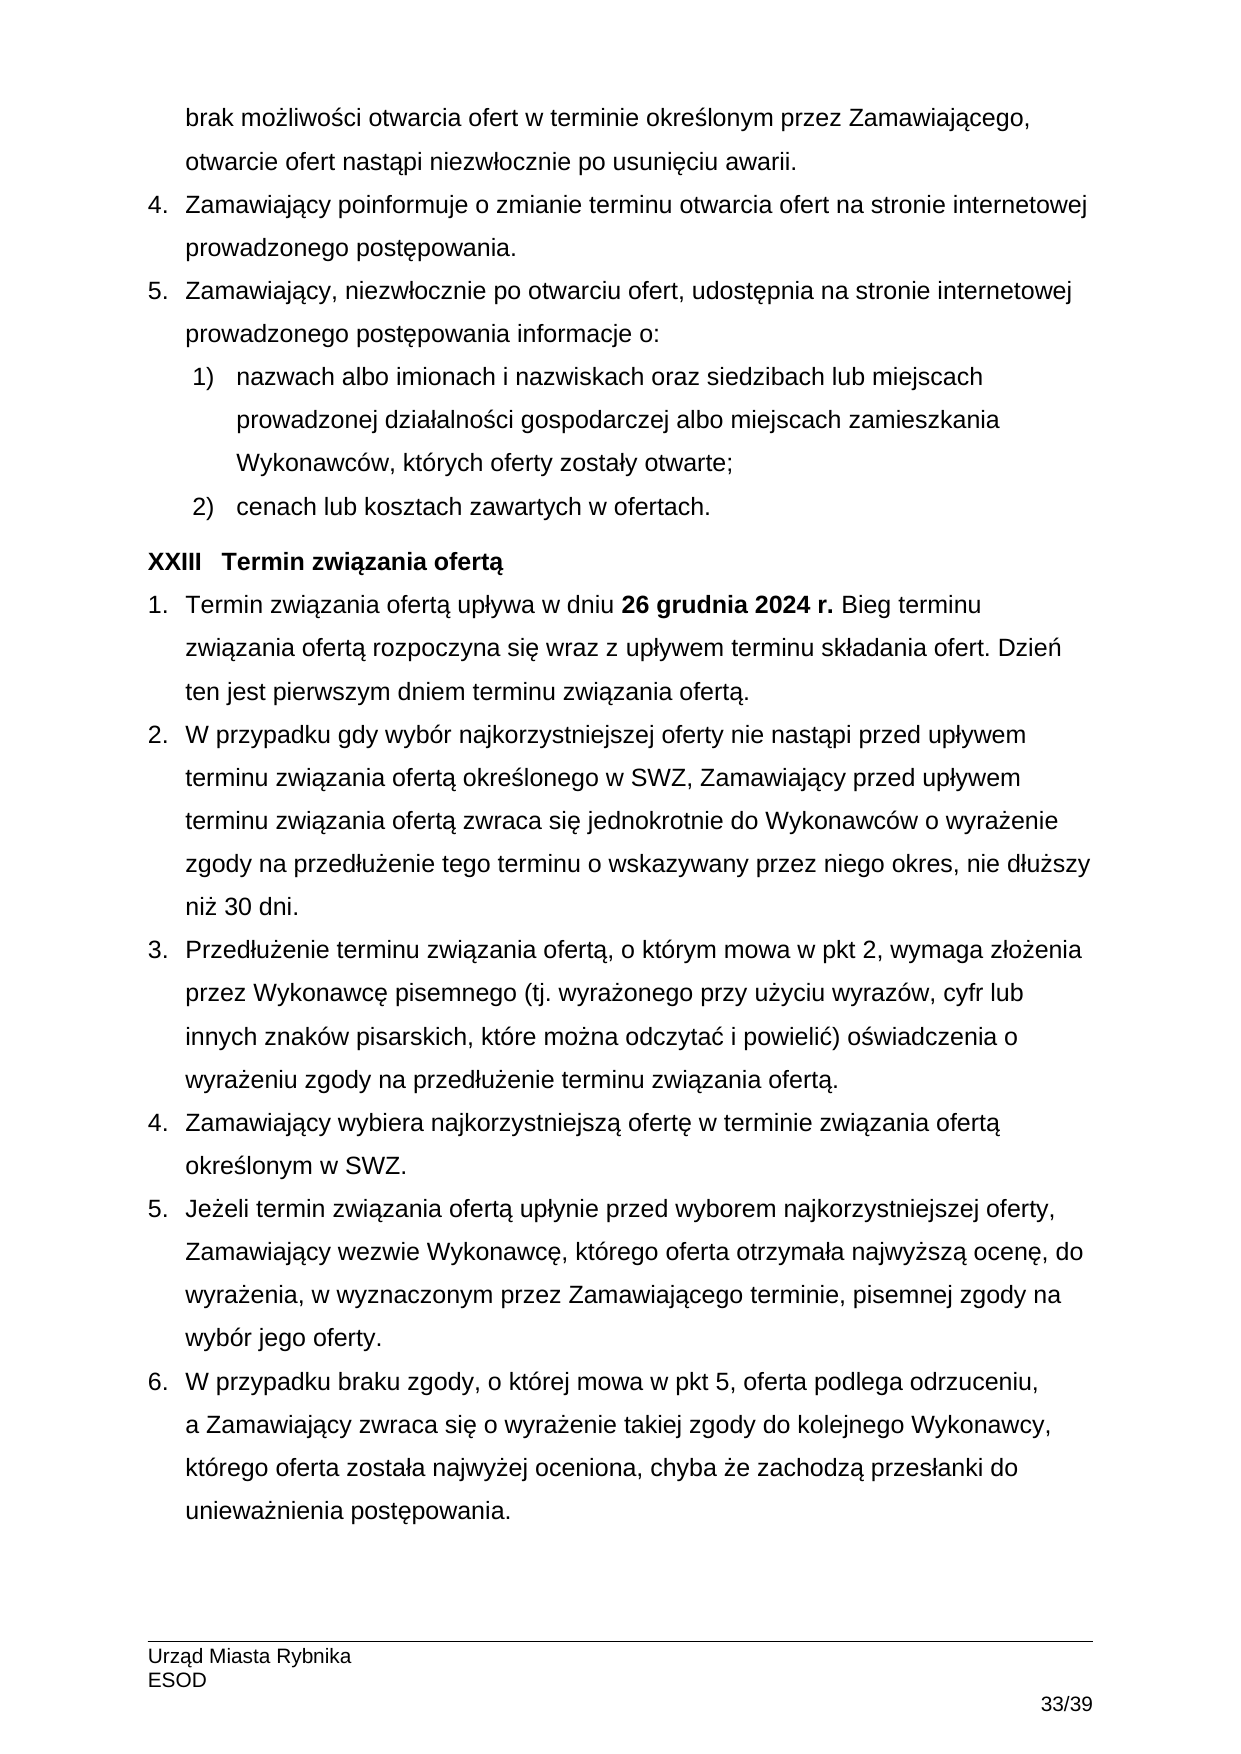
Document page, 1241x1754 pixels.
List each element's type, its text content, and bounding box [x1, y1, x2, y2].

list W przypadku gdy wybór najkorzystniejszej oferty nie nastąpi przed upływem terminu związania ofertą określonego w SWZ, Zamawiający przed upływem terminu związania ofertą zwraca się jednokrotnie do Wykonawców o wyrażenie zgody na przedłużenie tego terminu o wskazywany przez niego okres, nie dłuższy niż 30 dni. [148, 720, 1093, 921]
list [148, 103, 1093, 175]
list W przypadku braku zgody, o której mowa w pkt 5, oferta podlega odrzuceniu, a Zamawiający zwraca się o wyrażenie takiej zgody do kolejnego Wykonawcy, którego oferta została najwyżej oceniona, chyba że zachodzą przesłanki do unieważnienia postępowania. [148, 1367, 1093, 1525]
subtitle XXIII Termin związania ofertą [148, 547, 1093, 576]
list Zamawiający poinformuje o zmianie terminu otwarcia ofert na stronie internetowej prowadzonego postępowania. [148, 190, 1093, 262]
list Zamawiający wybiera najkorzystniejszą ofertę w terminie związania ofertą określonym w SWZ. [148, 1108, 1093, 1180]
list cenach lub kosztach zawartych w ofertach. [192, 492, 1093, 520]
list nazwach albo imionach i nazwiskach oraz siedzibach lub miejscach prowadzonej działalności gospodarczej albo miejscach zamieszkania Wykonawców, których oferty zostały otwarte; [192, 362, 1093, 477]
list Termin związania ofertą upływa w dniu 26 grudnia 2024 r. Bieg terminu związania ofertą rozpoczyna się wraz z upływem terminu składania ofert. Dzień ten jest pierwszym dniem terminu związania ofertą. [148, 590, 1093, 705]
list Jeżeli termin związania ofertą upłynie przed wyborem najkorzystniejszej oferty, Zamawiający wezwie Wykonawcę, którego oferta otrzymała najwyższą ocenę, do wyrażenia, w wyznaczonym przez Zamawiającego terminie, pisemnej zgody na wybór jego oferty. [148, 1194, 1093, 1352]
list Zamawiający, niezwłocznie po otwarciu ofert, udostępnia na stronie internetowej prowadzonego postępowania informacje o: [148, 276, 1093, 348]
list Przedłużenie terminu związania ofertą, o którym mowa w pkt 2, wymaga złożenia przez Wykonawcę pisemnego (tj. wyrażonego przy użyciu wyrazów, cyfr lub innych znaków pisarskich, które można odczytać i powielić) oświadczenia o wyrażeniu zgody na przedłużenie terminu związania ofertą. [148, 935, 1093, 1093]
